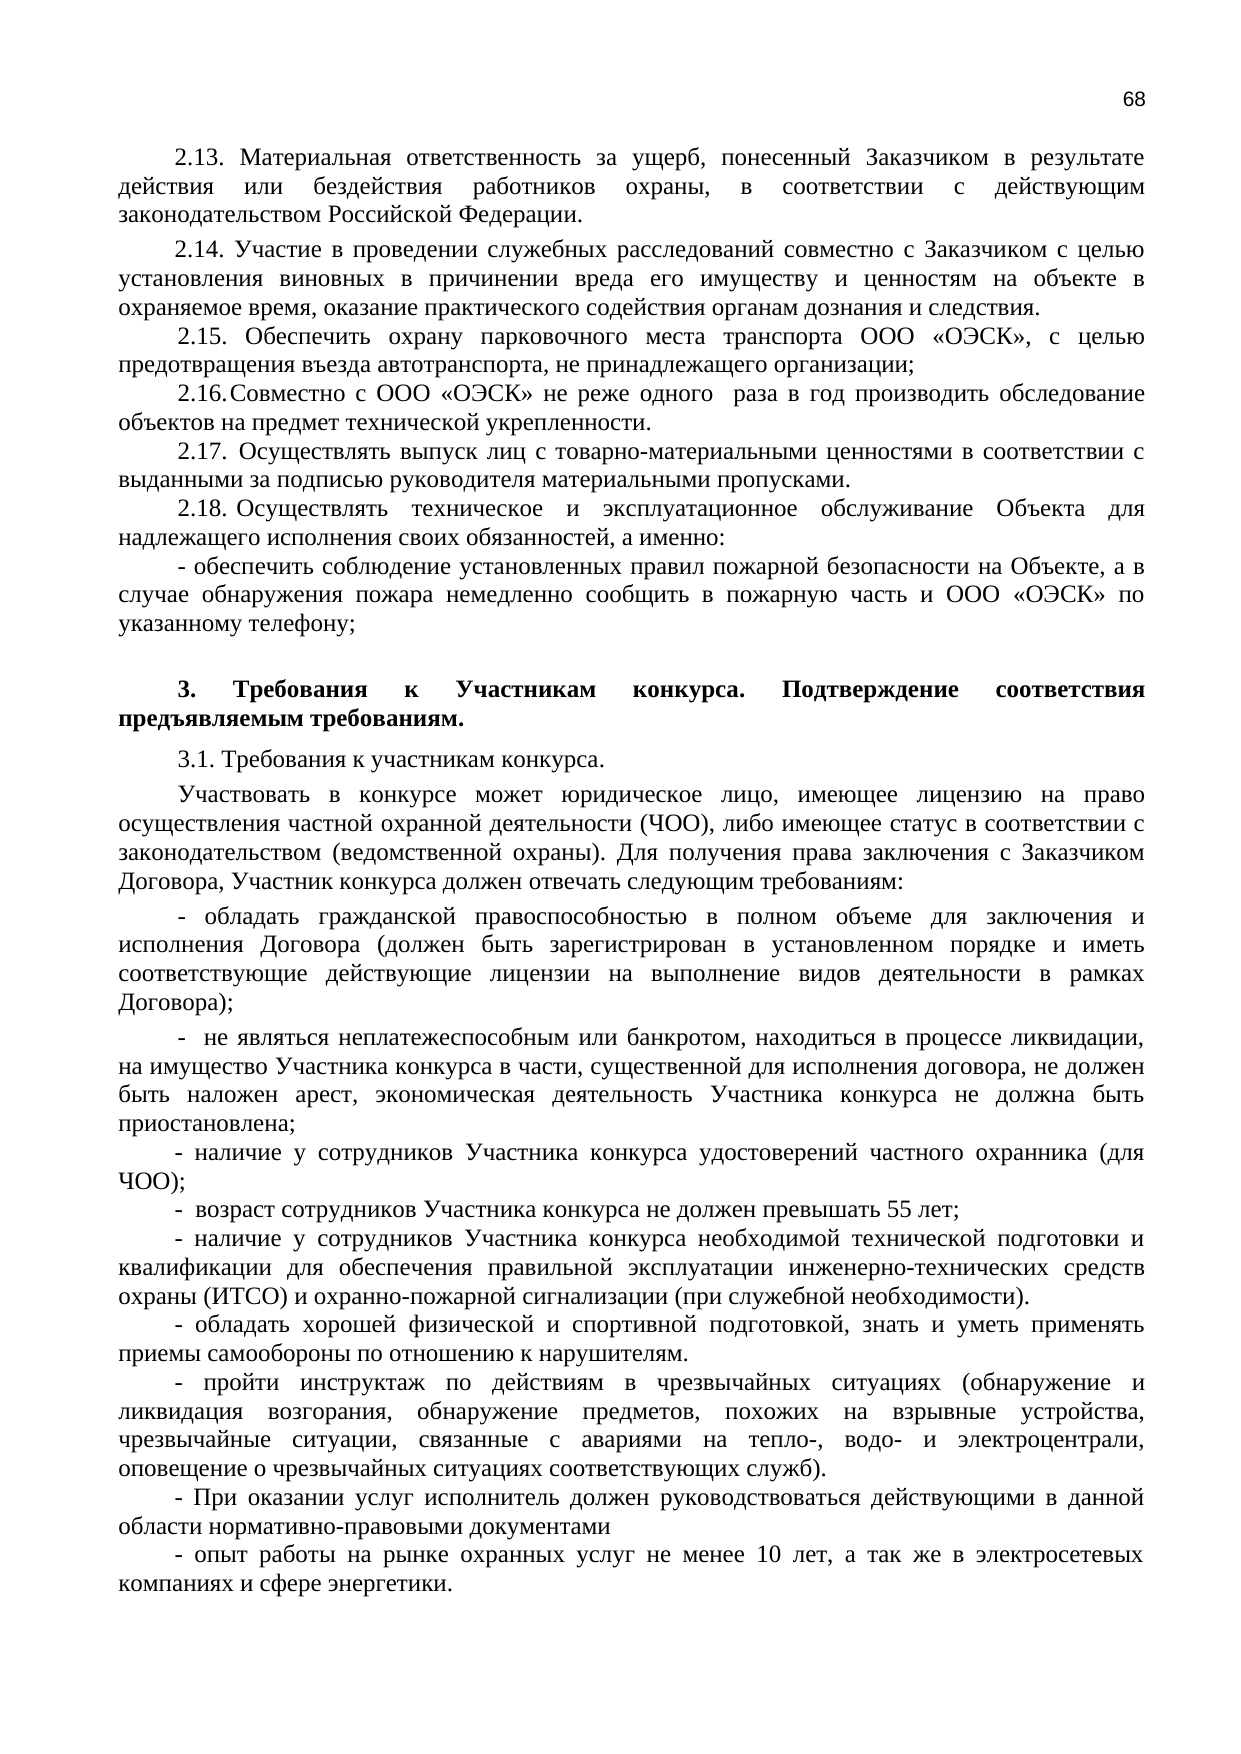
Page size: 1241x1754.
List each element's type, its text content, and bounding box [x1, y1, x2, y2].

text 2.16. Совместно с ООО «ОЭСК» не реже одного раза в год производить обследование объектов на предмет технической укрепленности. [118, 378, 1146, 436]
text - При оказании услуг исполнитель должен руководствоваться действующими в данной области нормативно-правовыми документами [118, 1482, 1146, 1539]
text - обладать хорошей физической и спортивной подготовкой, знать и уметь применять приемы самообороны по отношению к нарушителям. [118, 1309, 1146, 1367]
text - обеспечить соблюдение установленных правил пожарной безопасности на Объекте, а в случае обнаружения пожара немедленно сообщить в пожарную часть и ООО «ОЭСК» по указанному телефону; [118, 551, 1146, 637]
text - обладать гражданской правоспособностью в полном объеме для заключения и исполнения Договора (должен быть зарегистрирован в установленном порядке и иметь соответствующие действующие лицензии на выполнение видов деятельности в рамках Договора); [118, 901, 1146, 1016]
text 2.14. Участие в проведении служебных расследований совместно с Заказчиком с целью установления виновных в причинении вреда его имуществу и ценностям на объекте в охраняемое время, оказание практического содействия органам дознания и следствия. [118, 234, 1146, 321]
text - не являться неплатежеспособным или банкротом, находиться в процессе ликвидации, на имущество Участника конкурса в части, существенной для исполнения договора, не должен быть наложен арест, экономическая деятельность Участника конкурса не должна быть приостановлена; [118, 1022, 1146, 1137]
text - опыт работы на рынке охранных услуг не менее 10 лет, а так же в электросетевых компаниях и сфере энергетики. [118, 1539, 1146, 1597]
text 2.17. Осуществлять выпуск лиц с товарно-материальными ценностями в соответствии с выданными за подписью руководителя материальными пропусками. [118, 436, 1146, 493]
text - наличие у сотрудников Участника конкурса удостоверений частного охранника (для ЧОО); [118, 1137, 1146, 1194]
text - возраст сотрудников Участника конкурса не должен превышать 55 лет; [118, 1194, 1146, 1223]
text 2.13. Материальная ответственность за ущерб, понесенный Заказчиком в результате действия или бездействия работников охраны, в соответствии с действующим законодательством Российской Федерации. [118, 142, 1146, 228]
text - наличие у сотрудников Участника конкурса необходимой технической подготовки и квалификации для обеспечения правильной эксплуатации инженерно-технических средств охраны (ИТСО) и охранно-пожарной сигнализации (при служебной необходимости). [118, 1223, 1146, 1309]
text Участвовать в конкурсе может юридическое лицо, имеющее лицензию на право осуществления частной охранной деятельности (ЧОО), либо имеющее статус в соответствии с законодательством (ведомственной охраны). Для получения права заключения с Заказчиком Договора, Участник конкурса должен отвечать следующим требованиям: [118, 779, 1146, 894]
text 3. Требования к Участникам конкурса. Подтверждение соответствия предъявляемым требованиям. [118, 674, 1146, 732]
text 2.18. Осуществлять техническое и эксплуатационное обслуживание Объекта для надлежащего исполнения своих обязанностей, а именно: [118, 493, 1146, 551]
text 3.1. Требования к участникам конкурса. [118, 744, 1146, 773]
text - пройти инструктаж по действиям в чрезвычайных ситуациях (обнаружение и ликвидация возгорания, обнаружение предметов, похожих на взрывные устройства, чрезвычайные ситуации, связанные с авариями на тепло-, водо- и электроцентрали, оповещение о чрезвычайных ситуациях соответствующих служб). [118, 1367, 1146, 1482]
text 2.15. Обеспечить охрану парковочного места транспорта ООО «ОЭСК», с целью предотвращения въезда автотранспорта, не принадлежащего организации; [118, 321, 1146, 378]
